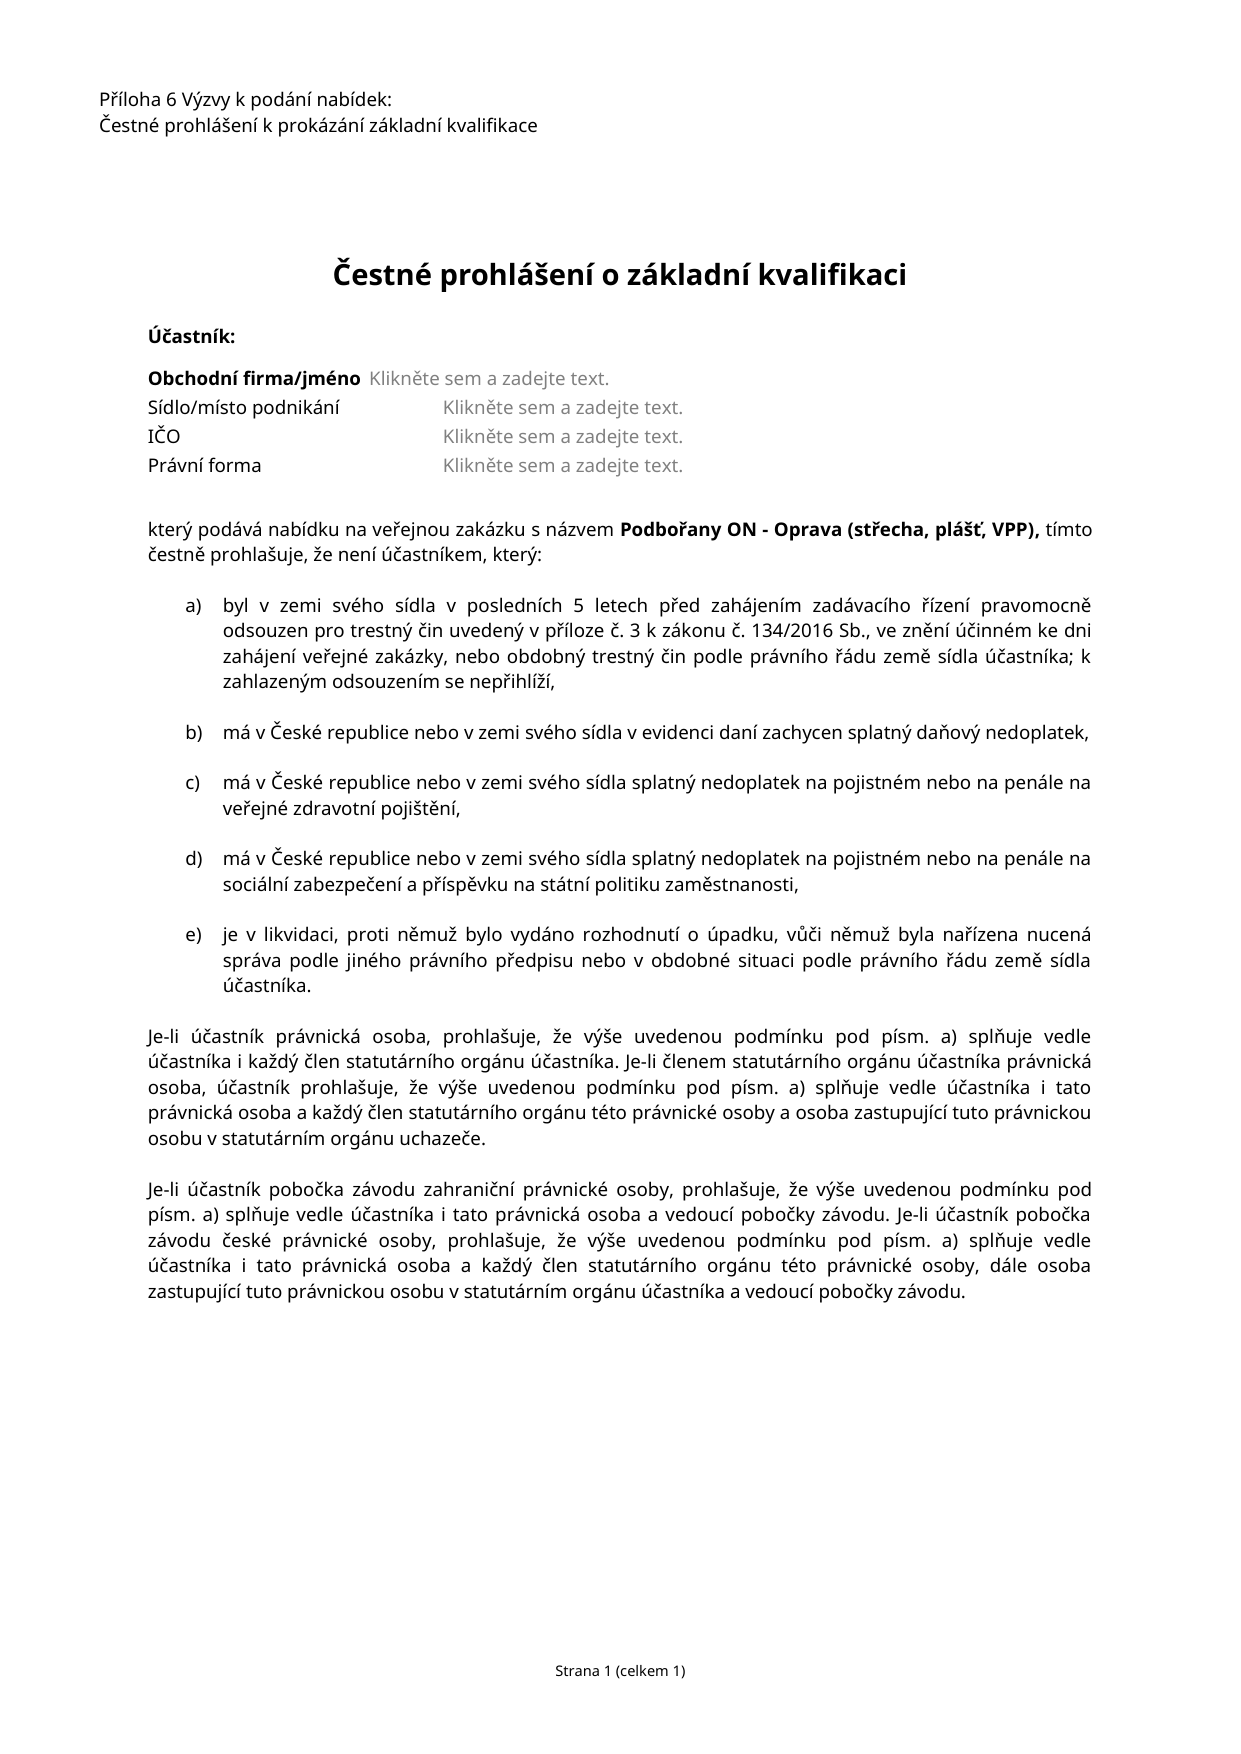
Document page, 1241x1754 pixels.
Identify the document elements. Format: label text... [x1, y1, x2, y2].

list je v likvidaci, proti němuž bylo vydáno rozhodnutí o úpadku, vůči němuž byla nařízena nucená správa podle jiného právního předpisu nebo v obdobné situaci podle právního řádu země sídla účastníka. [185, 922, 1093, 998]
text Účastník: [148, 318, 1093, 349]
text Právní forma [148, 449, 1093, 478]
list má v České republice nebo v zemi svého sídla v evidenci daní zachycen splatný daňový nedoplatek, [185, 719, 1093, 744]
list byl v zemi svého sídla v posledních 5 letech před zahájením zadávacího řízení pravomocně odsouzen pro trestný čin uvedený v příloze č. 3 k zákonu č. 134/2016 Sb., ve znění účinném ke dni zahájení veřejné zakázky, nebo obdobný trestný čin podle právního řádu země sídla účastníka; k zahlazeným odsouzením se nepřihlíží, [185, 592, 1093, 694]
text IČO [148, 420, 1093, 449]
text Obchodní firma/jméno [148, 362, 1093, 391]
title Čestné prohlášení o základní kvalifikaci [148, 254, 1093, 293]
text Je-li účastník právnická osoba, prohlašuje, že výše uvedenou podmínku pod písm. a) splňuje vedle účastníka i každý člen statutárního orgánu účastníka. Je-li členem statutárního orgánu účastníka právnická osoba, účastník prohlašuje, že výše uvedenou podmínku pod písm. a) splňuje vedle účastníka i tato právnická osoba a každý člen statutárního orgánu této právnické osoby a osoba zastupující tuto právnickou osobu v statutárním orgánu uchazeče. [148, 1023, 1093, 1151]
text Je-li účastník pobočka závodu zahraniční právnické osoby, prohlašuje, že výše uvedenou podmínku pod písm. a) splňuje vedle účastníka i tato právnická osoba a vedoucí pobočky závodu. Je-li účastník pobočka závodu české právnické osoby, prohlašuje, že výše uvedenou podmínku pod písm. a) splňuje vedle účastníka i tato právnická osoba a každý člen statutárního orgánu této právnické osoby, dále osoba zastupující tuto právnickou osobu v statutárním orgánu účastníka a vedoucí pobočky závodu. [148, 1176, 1093, 1304]
text Sídlo/místo podnikání [148, 391, 1093, 420]
list má v České republice nebo v zemi svého sídla splatný nedoplatek na pojistném nebo na penále na veřejné zdravotní pojištění, [185, 769, 1093, 821]
text který podává nabídku na veřejnou zakázku s názvem Podbořany ON - Oprava (střecha, plášť, VPP), tímto čestně prohlašuje, že není účastníkem, který: [148, 516, 1093, 567]
list má v České republice nebo v zemi svého sídla splatný nedoplatek na pojistném nebo na penále na sociální zabezpečení a příspěvku na státní politiku zaměstnanosti, [185, 846, 1093, 897]
